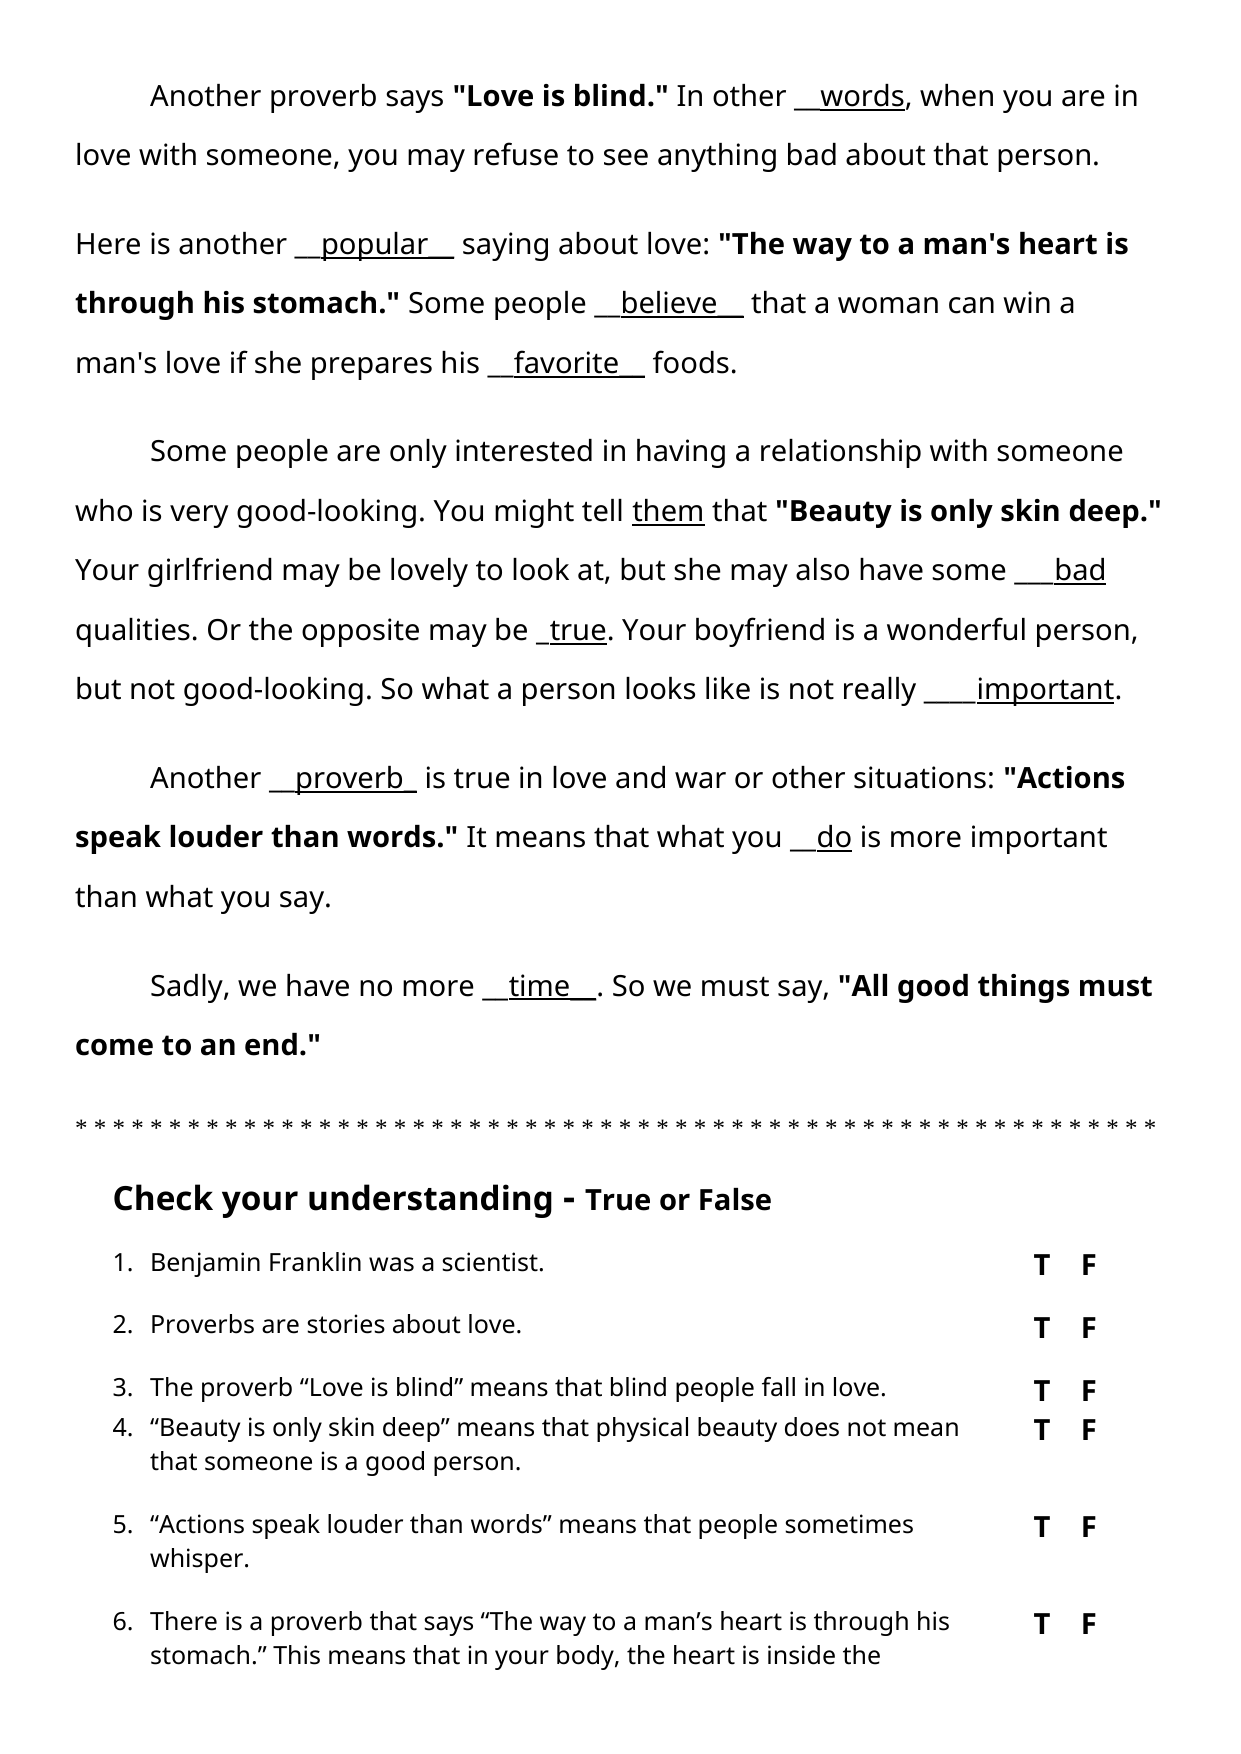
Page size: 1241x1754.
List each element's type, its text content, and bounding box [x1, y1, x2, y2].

table_cell T F [984, 1603, 1176, 1671]
table_header Benjamin Franklin was a scientist. [101, 1244, 984, 1307]
text Sadly, we have no more __time__. So we must say, "All good things must come to an end." [75, 965, 1165, 1064]
table_cell The proverb “Love is blind” means that blind people fall in love. [101, 1370, 984, 1409]
table_header T F [984, 1244, 1176, 1307]
text Another proverb says "Love is blind." In other __words, when you are in love with someone, you may refuse to see anything bad about that person. [75, 75, 1165, 174]
text Check your understanding - True or False [112, 1171, 1165, 1222]
text Some people are only interested in having a relationship with someone who is very good-looking. You might tell them that "Beauty is only skin deep." Your girlfriend may be lovely to look at, but she may also have some ___bad qualities. Or the opposite may be _true. Your boyfriend is a wonderful person, but not good-looking. So what a person looks like is not really ____important. [75, 431, 1165, 708]
text Another __proverb_ is true in love and war or other situations: "Actions speak louder than words." It means that what you __do is more important than what you say. [75, 757, 1165, 916]
table_cell “Actions speak louder than words” means that people sometimes whisper. [101, 1506, 984, 1603]
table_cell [101, 1603, 984, 1671]
table_cell T F [984, 1410, 1176, 1506]
table_cell T F [984, 1506, 1176, 1603]
text Here is another __popular__ saying about love: "The way to a man's heart is through his stomach." Some people __believe__ that a woman can win a man's love if she prepares his __favorite__ foods. [75, 223, 1165, 382]
table_cell “Beauty is only skin deep” means that physical beauty does not mean that someone is a good person. [101, 1410, 984, 1506]
table_cell T F [984, 1370, 1176, 1409]
table_cell Proverbs are stories about love. [101, 1307, 984, 1370]
text * * * * * * * * * * * * * * * * * * * * * * * * * * * * * * * * * * * * * * * * * * * * * * * * * * * * * * * * * * [75, 1113, 1165, 1142]
table_cell T F [984, 1307, 1176, 1370]
